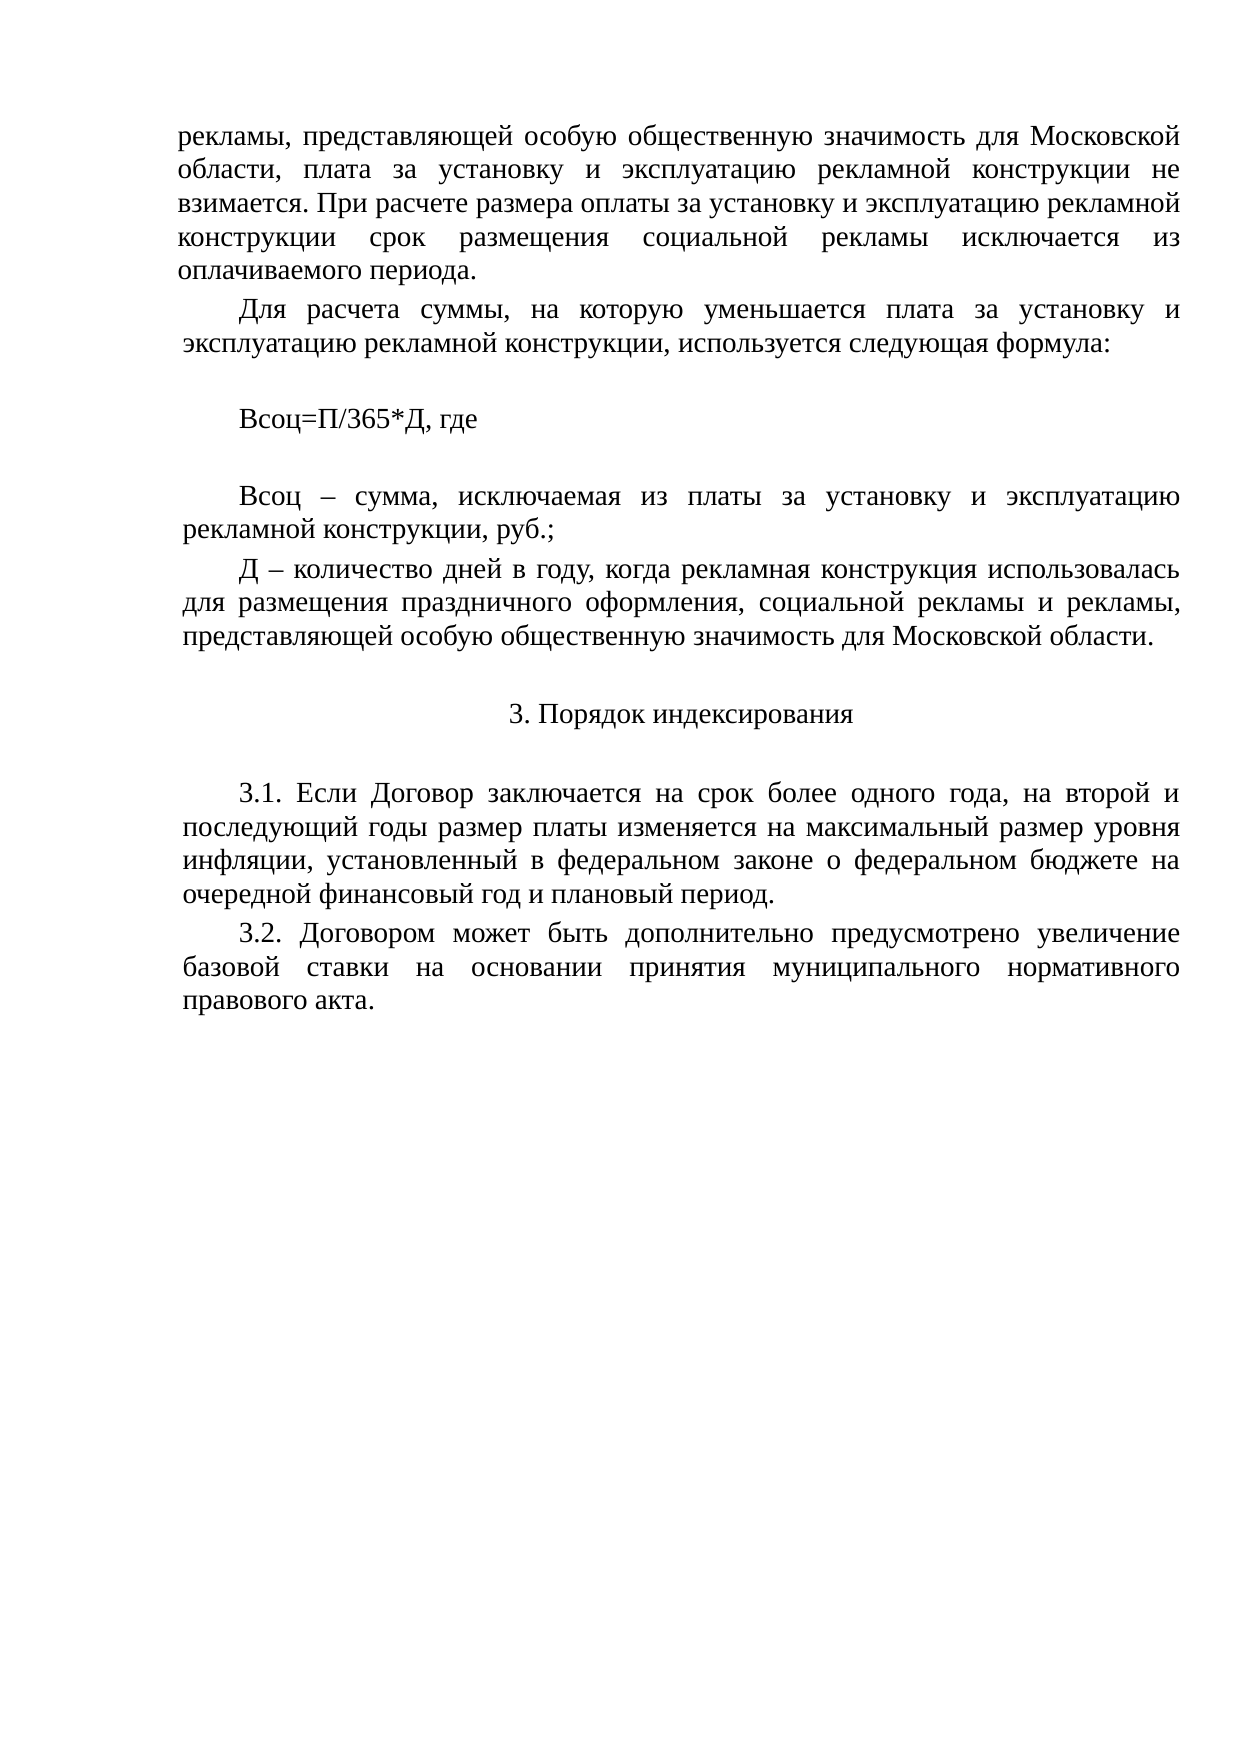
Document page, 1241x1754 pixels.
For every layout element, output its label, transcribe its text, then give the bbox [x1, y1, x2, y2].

text Всоц – сумма, исключаемая из платы за установку и эксплуатацию рекламной конструкции, руб.; [182, 478, 1181, 545]
text Д – количество дней в году, когда рекламная конструкция использовалась для размещения праздничного оформления, социальной рекламы и рекламы, представляющей особую общественную значимость для Московской области. [182, 551, 1181, 651]
text 3.2. Договором может быть дополнительно предусмотрено увеличение базовой ставки на основании принятия муниципального нормативного правового акта. [182, 915, 1181, 1016]
text 3. Порядок индексирования [181, 697, 1181, 730]
text 3.1. Если Договор заключается на срок более одного года, на второй и последующий годы размер платы изменяется на максимальный размер уровня инфляции, установленный в федеральном законе о федеральном бюджете на очередной финансовый год и плановый период. [182, 775, 1181, 909]
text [177, 118, 1181, 286]
text Для расчета суммы, на которую уменьшается плата за установку и эксплуатацию рекламной конструкции, используется следующая формула: [182, 292, 1181, 359]
text Всоц=П/365*Д, где [182, 402, 1181, 435]
